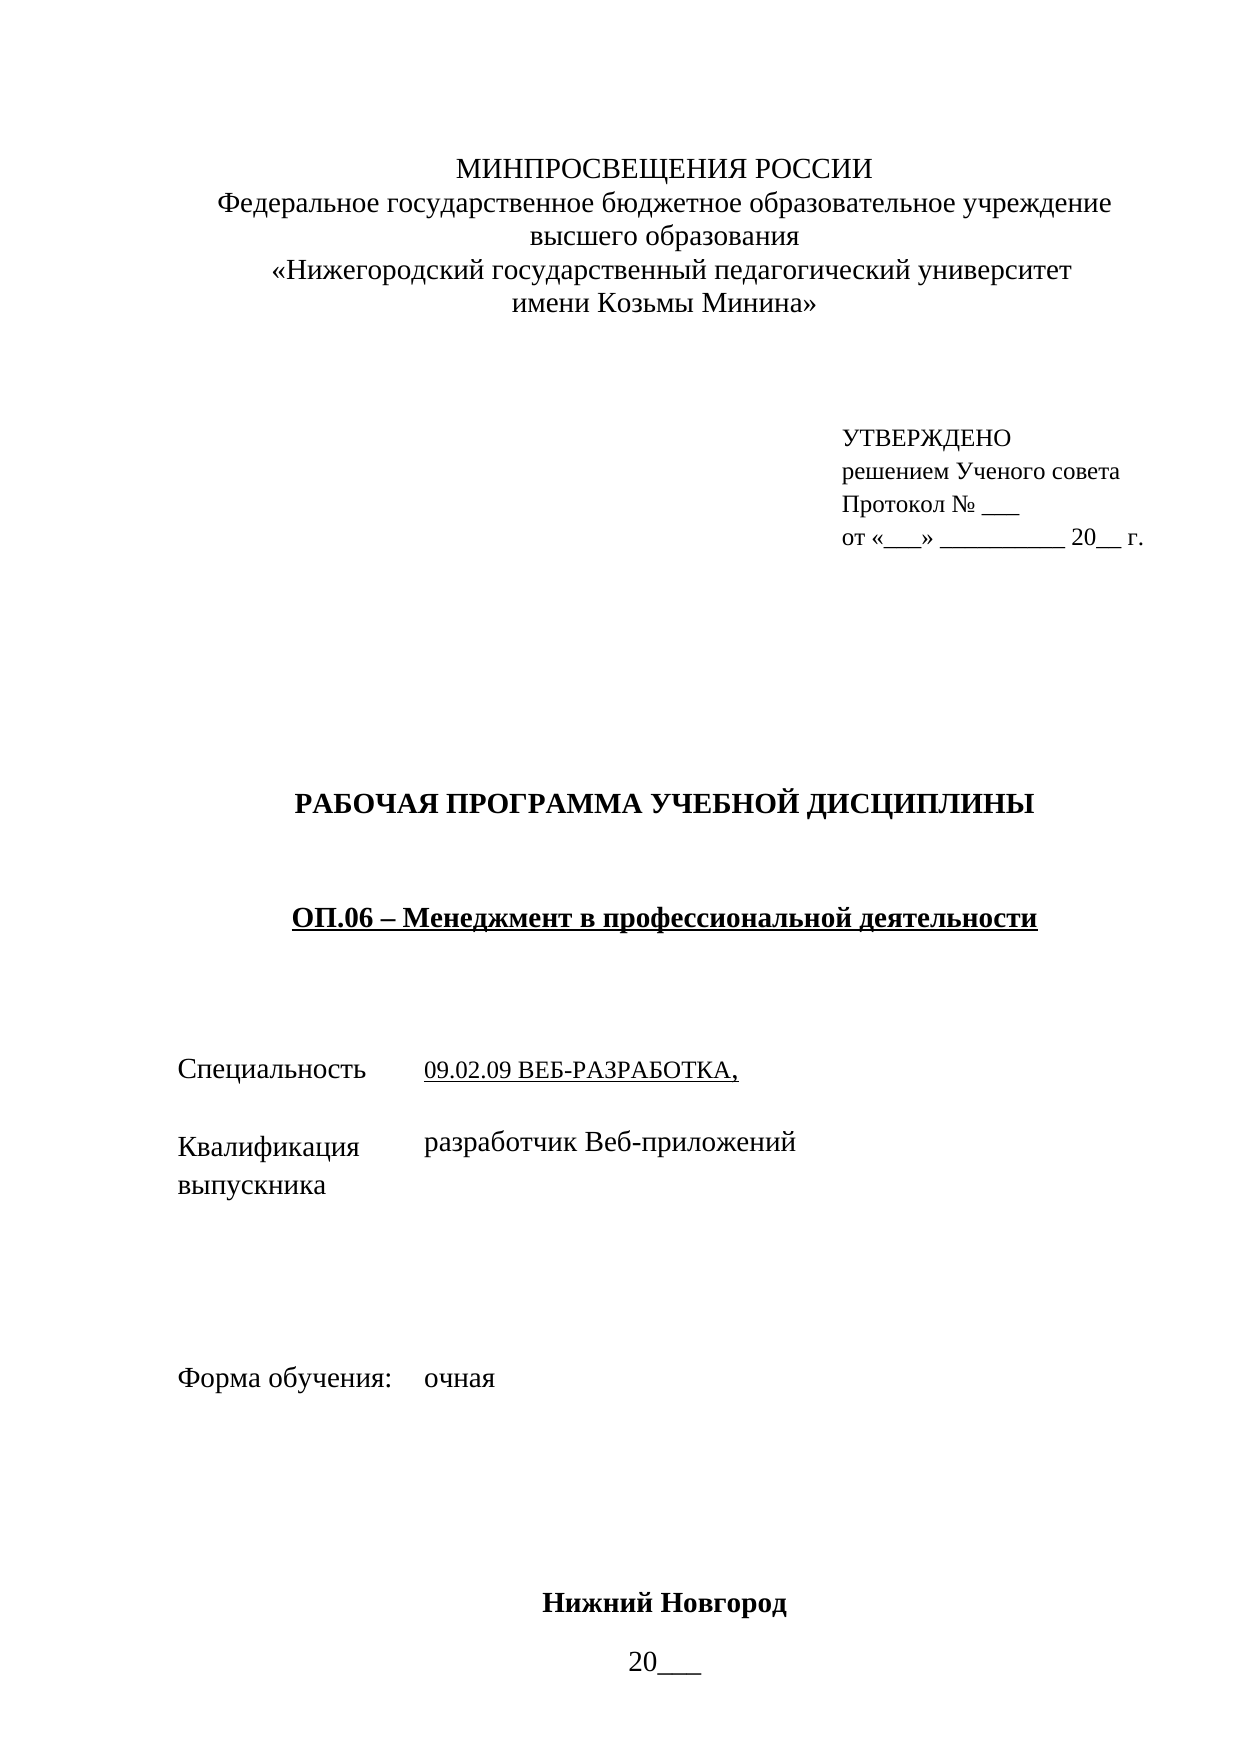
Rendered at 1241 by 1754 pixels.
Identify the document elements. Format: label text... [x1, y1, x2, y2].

text имени Козьмы Минина» [177, 285, 1152, 319]
text решением Ученого совета [842, 456, 1152, 485]
text от «___» __________ 20__ г. [842, 522, 1152, 551]
text «Нижегородский государственный педагогический университет [177, 252, 1152, 285]
table_cell очная [413, 1360, 1140, 1437]
text ОП.06 – Менеджмент в профессиональной деятельности [177, 900, 1152, 933]
text 20___ [177, 1644, 1152, 1678]
text Нижний Новгород [177, 1585, 1152, 1618]
text Федеральное государственное бюджетное образовательное учреждение [177, 185, 1152, 218]
table_cell Форма обучения: [166, 1360, 413, 1437]
text МИНПРОСВЕЩЕНИЯ РОССИИ [177, 151, 1152, 185]
text РАБОЧАЯ ПРОГРАММА УЧЕБНОЙ ДИСЦИПЛИНЫ [177, 787, 1152, 820]
table_header 09.02.09 ВЕБ-РАЗРАБОТКА, разработчик Веб-приложений [413, 1052, 1140, 1360]
text УТВЕРЖДЕНО [842, 423, 1152, 452]
table_header Специальность Квалификация выпускника [166, 1052, 413, 1360]
text высшего образования [177, 218, 1152, 252]
text Протокол № ___ [842, 489, 1152, 518]
